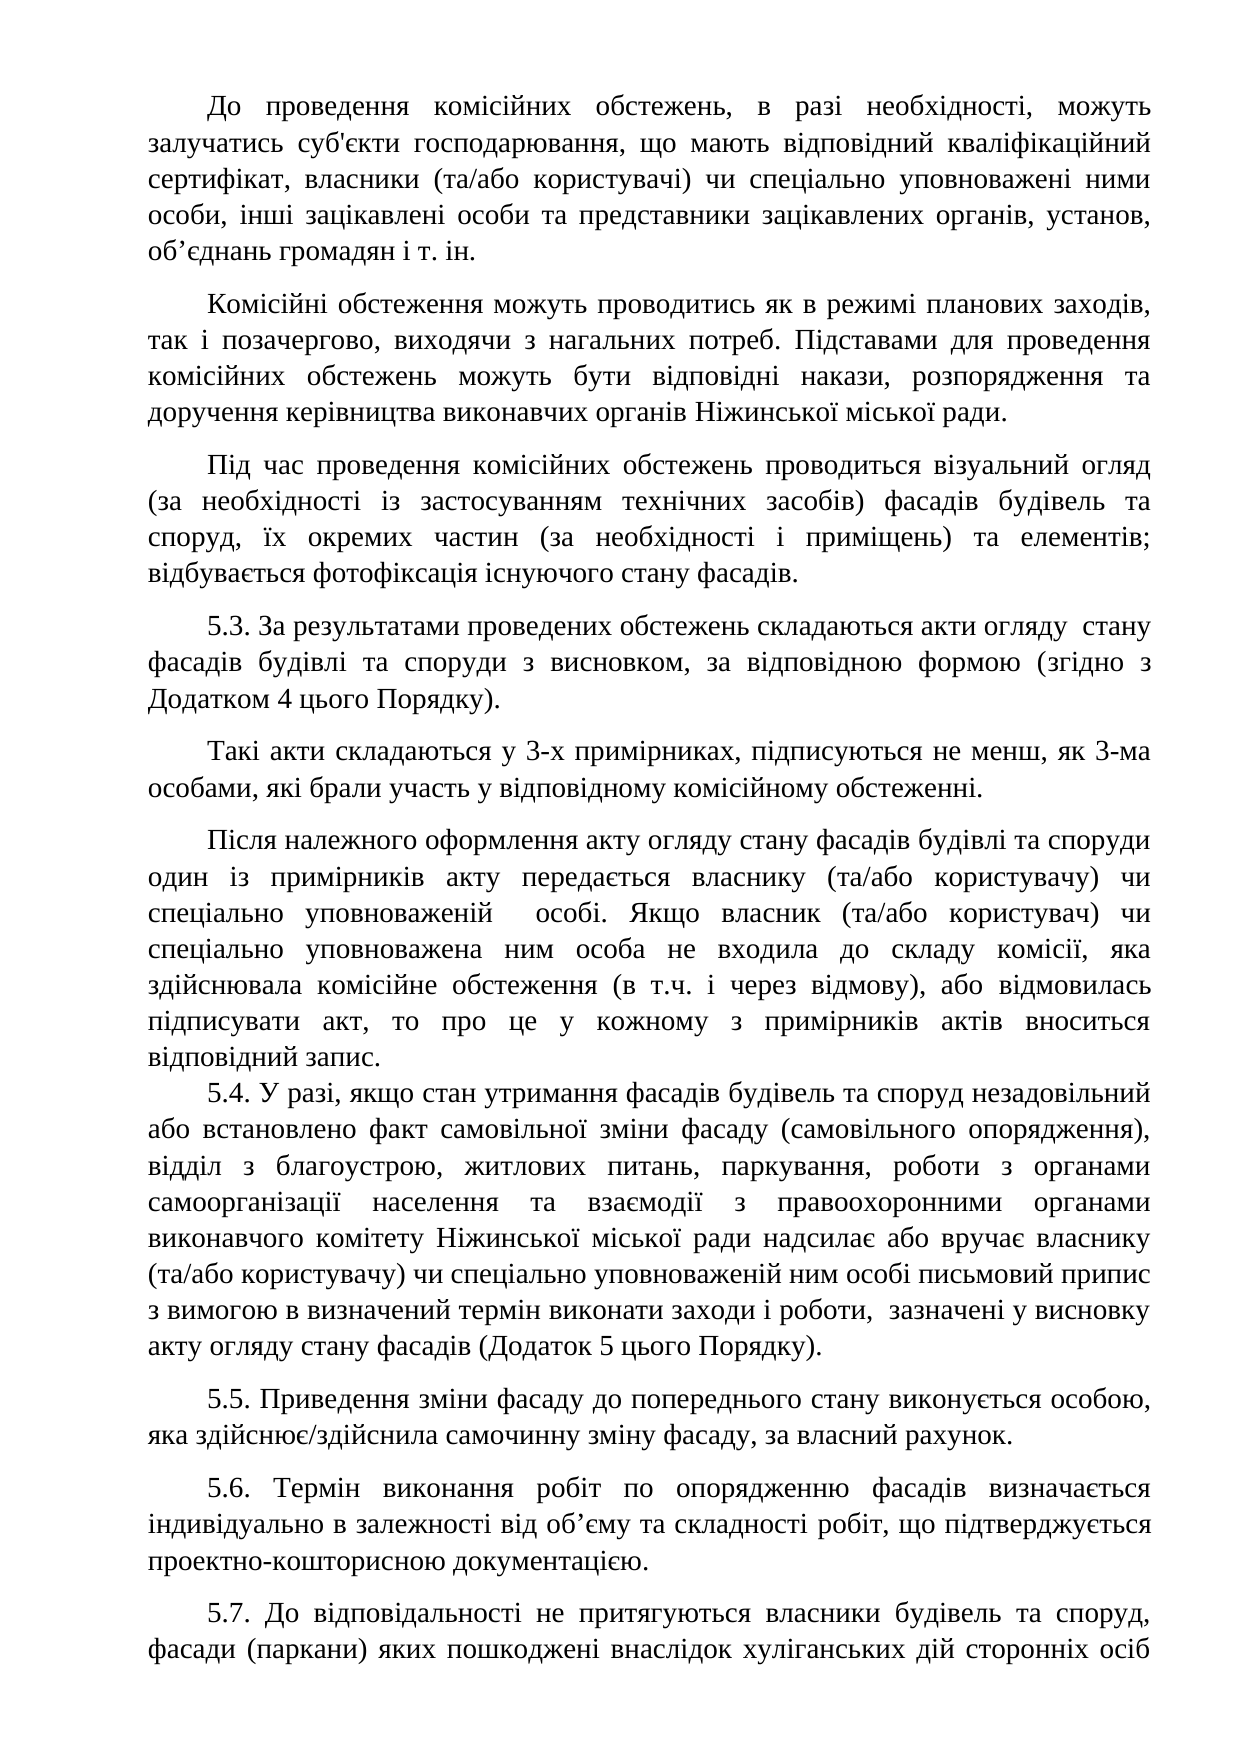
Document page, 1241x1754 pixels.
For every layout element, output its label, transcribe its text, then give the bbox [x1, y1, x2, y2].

text 5.3. За результатами проведених обстежень складаються акти огляду стану фасадів будівлі та споруди з висновком, за відповідною формою (згідно з Додатком 4 цього Порядку). [148, 608, 1152, 714]
text Під час проведення комісійних обстежень проводиться візуальний огляд (за необхідності із застосуванням технічних засобів) фасадів будівель та споруд, їх окремих частин (за необхідності і приміщень) та елементів; відбувається фотофіксація існуючого стану фасадів. [148, 447, 1152, 589]
text Такі акти складаються у 3-х примірниках, підписуються не менш, як 3-ма особами, які брали участь у відповідному комісійному обстеженні. [148, 733, 1152, 803]
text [148, 1595, 1152, 1632]
text 5.4. У разі, якщо стан утримання фасадів будівель та споруд незадовільний або встановлено факт самовільної зміни фасаду (самовільного опорядження), відділ з благоустрою, житлових питань, паркування, роботи з органами самоорганізації населення та взаємодії з правоохоронними органами виконавчого комітету Ніжинської міської ради надсилає або вручає власнику (та/або користувачу) чи спеціально уповноваженій ним особі письмовий припис з вимогою в визначений термін виконати заходи і роботи, зазначені у висновку акту огляду стану фасадів (Додаток 5 цього Порядку). [148, 1076, 1152, 1362]
text Після належного оформлення акту огляду стану фасадів будівлі та споруди один із примірників акту передається власнику (та/або користувачу) чи спеціально уповноваженій особі. Якщо власник (та/або користувач) чи спеціально уповноважена ним особа не входила до складу комісії, яка здійснювала комісійне обстеження (в т.ч. і через відмову), або відмовилась підписувати акт, то про це у кожному з примірників актів вноситься відповідний запис. [148, 822, 1152, 1073]
text Комісійні обстеження можуть проводитись як в режимі планових заходів, так і позачергово, виходячи з нагальних потреб. Підставами для проведення комісійних обстежень можуть бути відповідні накази, розпорядження та доручення керівництва виконавчих органів Ніжинської міської ради. [148, 286, 1152, 428]
text 5.5. Приведення зміни фасаду до попереднього стану виконується особою, яка здійснює/здійснила самочинну зміну фасаду, за власний рахунок. [148, 1381, 1152, 1451]
text 5.6. Термін виконання робіт по опорядженню фасадів визначається індивідуально в залежності від об’єму та складності робіт, що підтверджується проектно-кошторисною документацією. [148, 1470, 1152, 1576]
text До проведення комісійних обстежень, в разі необхідності, можуть залучатись суб'єкти господарювання, що мають відповідний кваліфікаційний сертифікат, власники (та/або користувачі) чи спеціально уповноважені ними особи, інші зацікавлені особи та представники зацікавлених органів, установ, об’єднань громадян і т. ін. [148, 88, 1152, 267]
